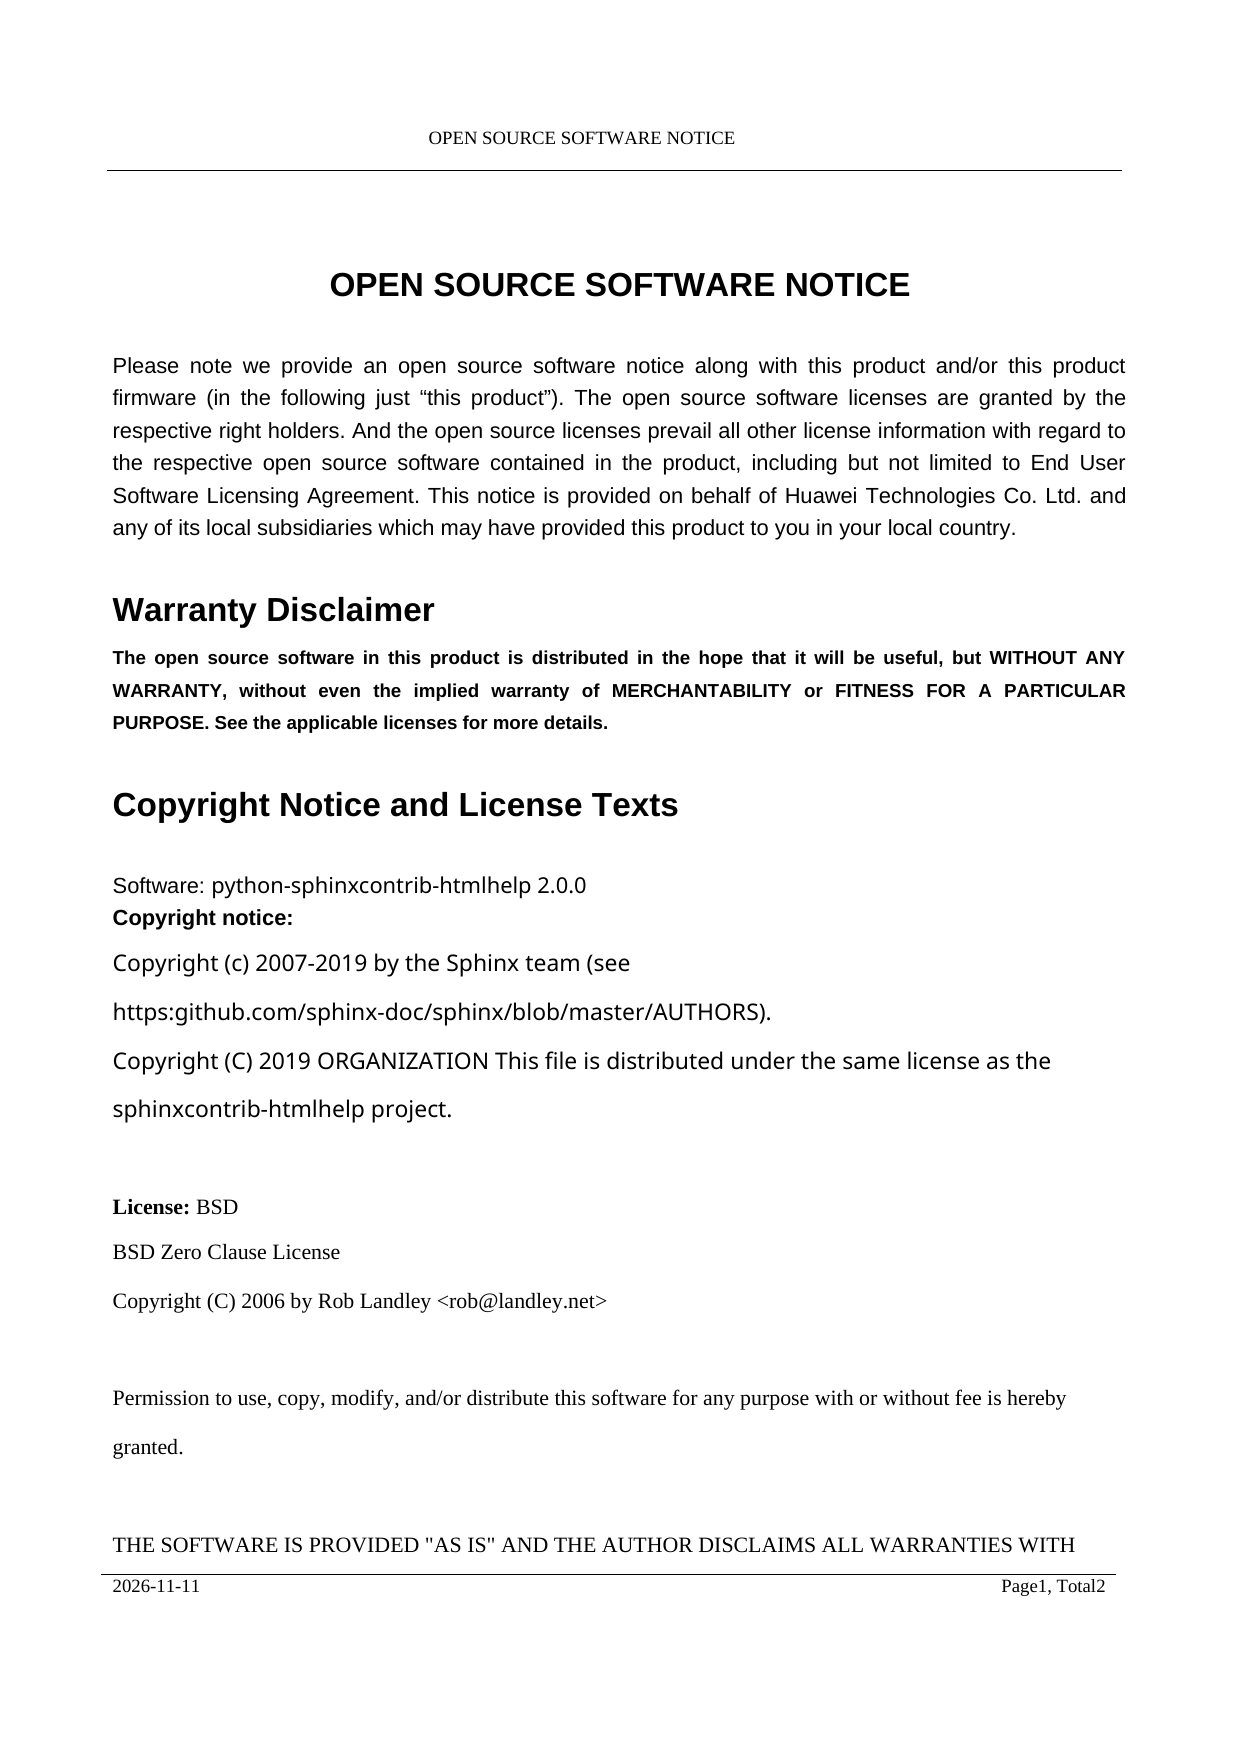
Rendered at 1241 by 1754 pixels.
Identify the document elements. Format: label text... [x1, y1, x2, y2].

text Warranty Disclaimer [112, 576, 1128, 641]
text The open source software in this product is distributed in the hope that it will be useful, but WITHOUT ANY WARRANTY, without even the implied warranty of MERCHANTABILITY or FITNESS FOR A PARTICULAR PURPOSE. See the applicable licenses for more details. [112, 641, 1128, 739]
text License: BSD [112, 1190, 1128, 1223]
text OPEN SOURCE SOFTWARE NOTICE [112, 251, 1128, 316]
text Software: python-sphinxcontrib-htmlhelp 2.0.0 [112, 869, 1128, 901]
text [112, 1235, 1128, 1560]
text Copyright notice: [112, 901, 1128, 934]
text Copyright (c) 2007-2019 by the Sphinx team (see https:github.com/sphinx-doc/sphinx/blob/master/AUTHORS). Copyright (C) 2019 ORGANIZATION This file is distributed under the same license as the sphinxcontrib-htmlhelp project. [112, 947, 1128, 1174]
text Copyright Notice and License Texts [112, 771, 1128, 836]
text Please note we provide an open source software notice along with this product and/or this product firmware (in the following just “this product”). The open source software licenses are granted by the respective right holders. And the open source licenses prevail all other license information with regard to the respective open source software contained in the product, including but not limited to End User Software Licensing Agreement. This notice is provided on behalf of Huawei Technologies Co. Ltd. and any of its local subsidiaries which may have provided this product to you in your local country. [112, 349, 1128, 544]
